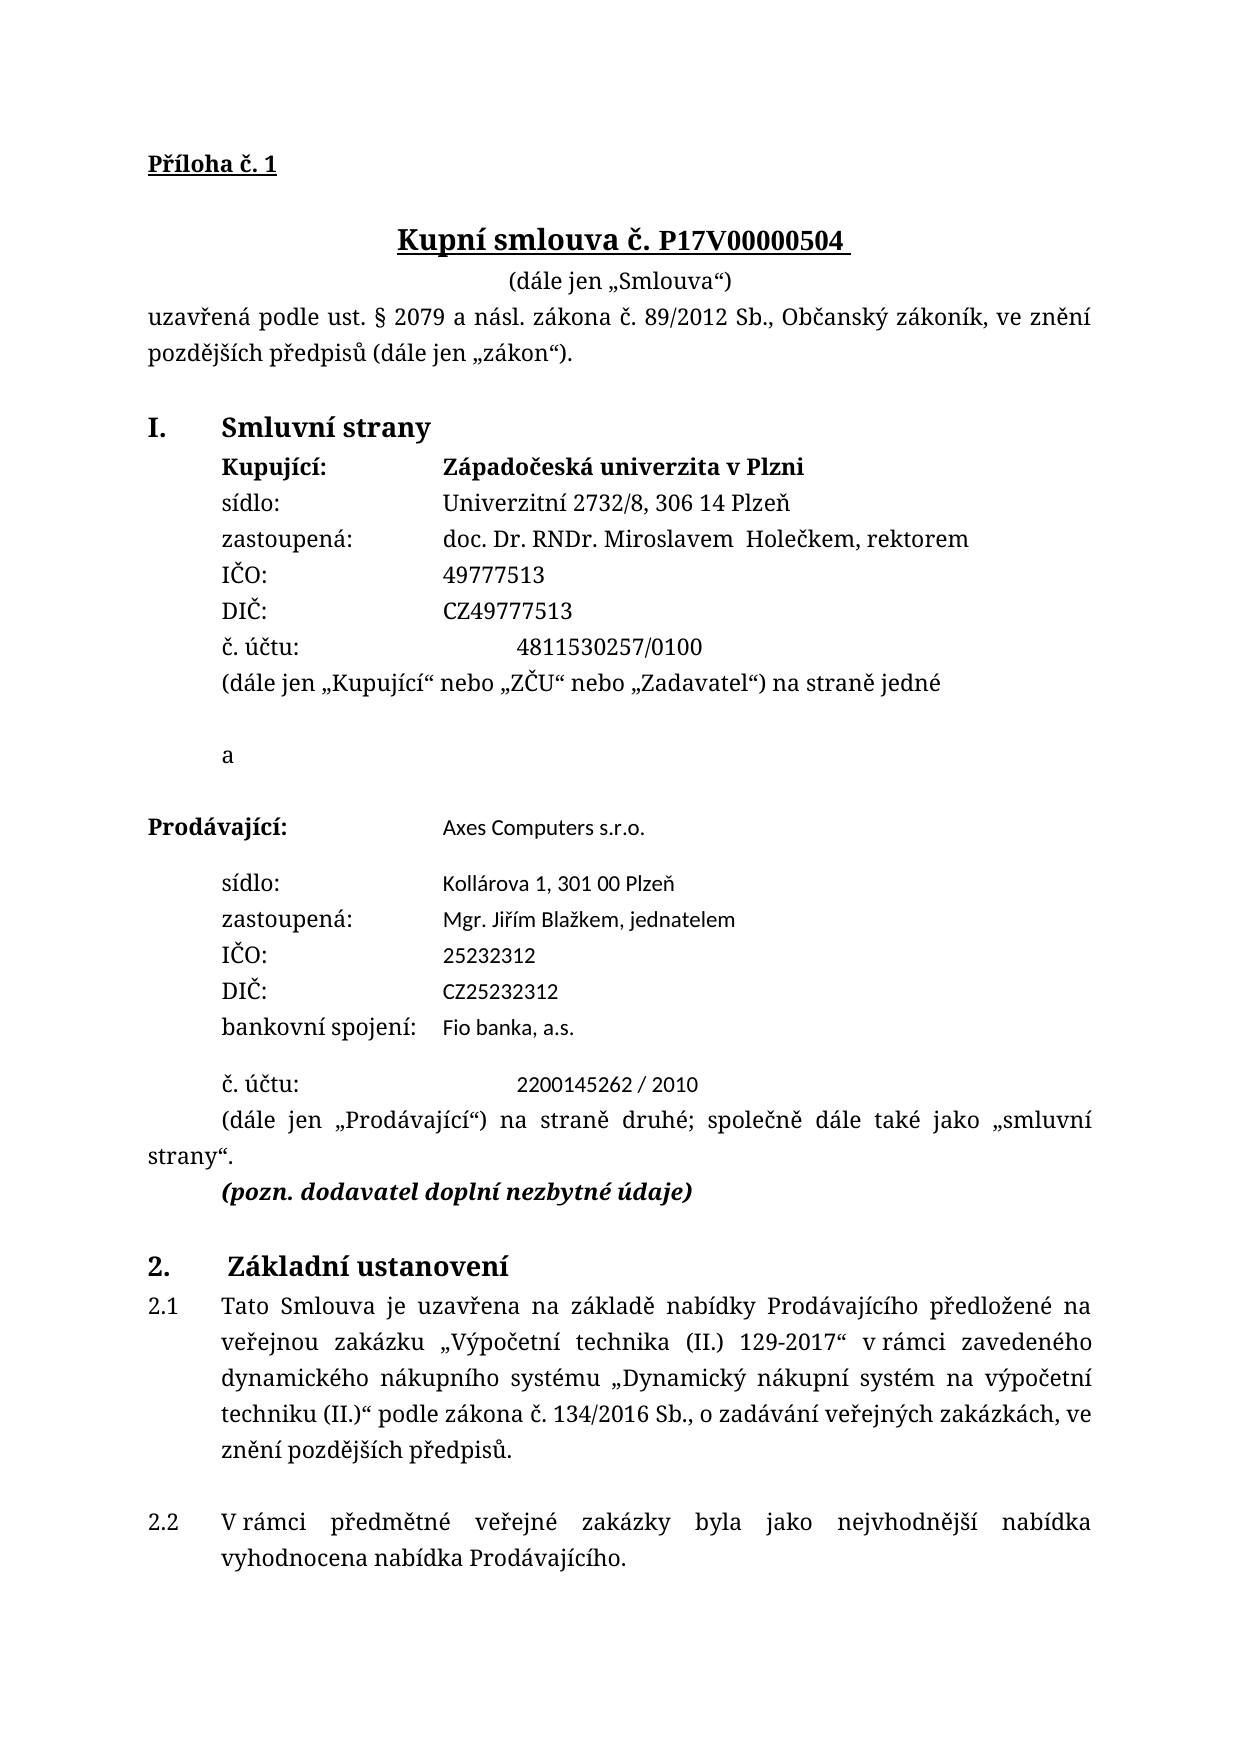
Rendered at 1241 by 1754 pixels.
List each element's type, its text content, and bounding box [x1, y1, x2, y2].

text IČO: 49777513 [221, 559, 1093, 590]
text 2. Základní ustanovení [148, 1248, 1093, 1284]
text (dále jen „Smlouva“) [148, 265, 1093, 296]
text zastoupená: doc. Dr. RNDr. Miroslavem Holečkem, rektorem [221, 523, 1093, 554]
text IČO: 25232312 [221, 939, 1093, 971]
text Kupní smlouva č. P17V00000504 [148, 219, 1093, 259]
text DIČ: CZ49777513 [221, 595, 1093, 626]
text 2.2 V rámci předmětné veřejné zakázky byla jako nejvhodnější nabídka vyhodnocena nabídka Prodávajícího. [148, 1506, 1093, 1573]
text bankovní spojení: Fio banka, a.s. [148, 1011, 1093, 1042]
text č. účtu: 2200145262 / 2010 [221, 1068, 1093, 1099]
text (pozn. dodavatel doplní nezbytné údaje) [148, 1176, 1093, 1207]
text I. Smluvní strany [148, 409, 1093, 446]
text zastoupená: Mgr. Jiřím Blažkem, jednatelem [221, 903, 1093, 934]
text sídlo: Univerzitní 2732/8, 306 14 Plzeň [221, 487, 1093, 518]
text Kupující: Západočeská univerzita v Plzni [221, 451, 1093, 482]
text Příloha č. 1 [148, 148, 1093, 179]
text (dále jen „Kupující“ nebo „ZČU“ nebo „Zadavatel“) na straně jedné [221, 667, 1093, 698]
text (dále jen „Prodávající“) na straně druhé; společně dále také jako „smluvní strany“. [148, 1104, 1093, 1171]
text sídlo: Kollárova 1, 301 00 Plzeň [221, 867, 1093, 899]
text DIČ: CZ25232312 [221, 975, 1093, 1006]
text Prodávající: Axes Computers s.r.o. [148, 811, 1093, 842]
text č. účtu: 4811530257/0100 [221, 631, 1093, 662]
text a [221, 739, 1093, 770]
text uzavřená podle ust. § 2079 a násl. zákona č. 89/2012 Sb., Občanský zákoník, ve znění pozdějších předpisů (dále jen „zákon“). [148, 301, 1093, 368]
text 2.1 Tato Smlouva je uzavřena na základě nabídky Prodávajícího předložené na veřejnou zakázku „Výpočetní technika (II.) 129-2017“ v rámci zavedeného dynamického nákupního systému „Dynamický nákupní systém na výpočetní techniku (II.)“ podle zákona č. 134/2016 Sb., o zadávání veřejných zakázkách, ve znění pozdějších předpisů. [148, 1290, 1093, 1465]
